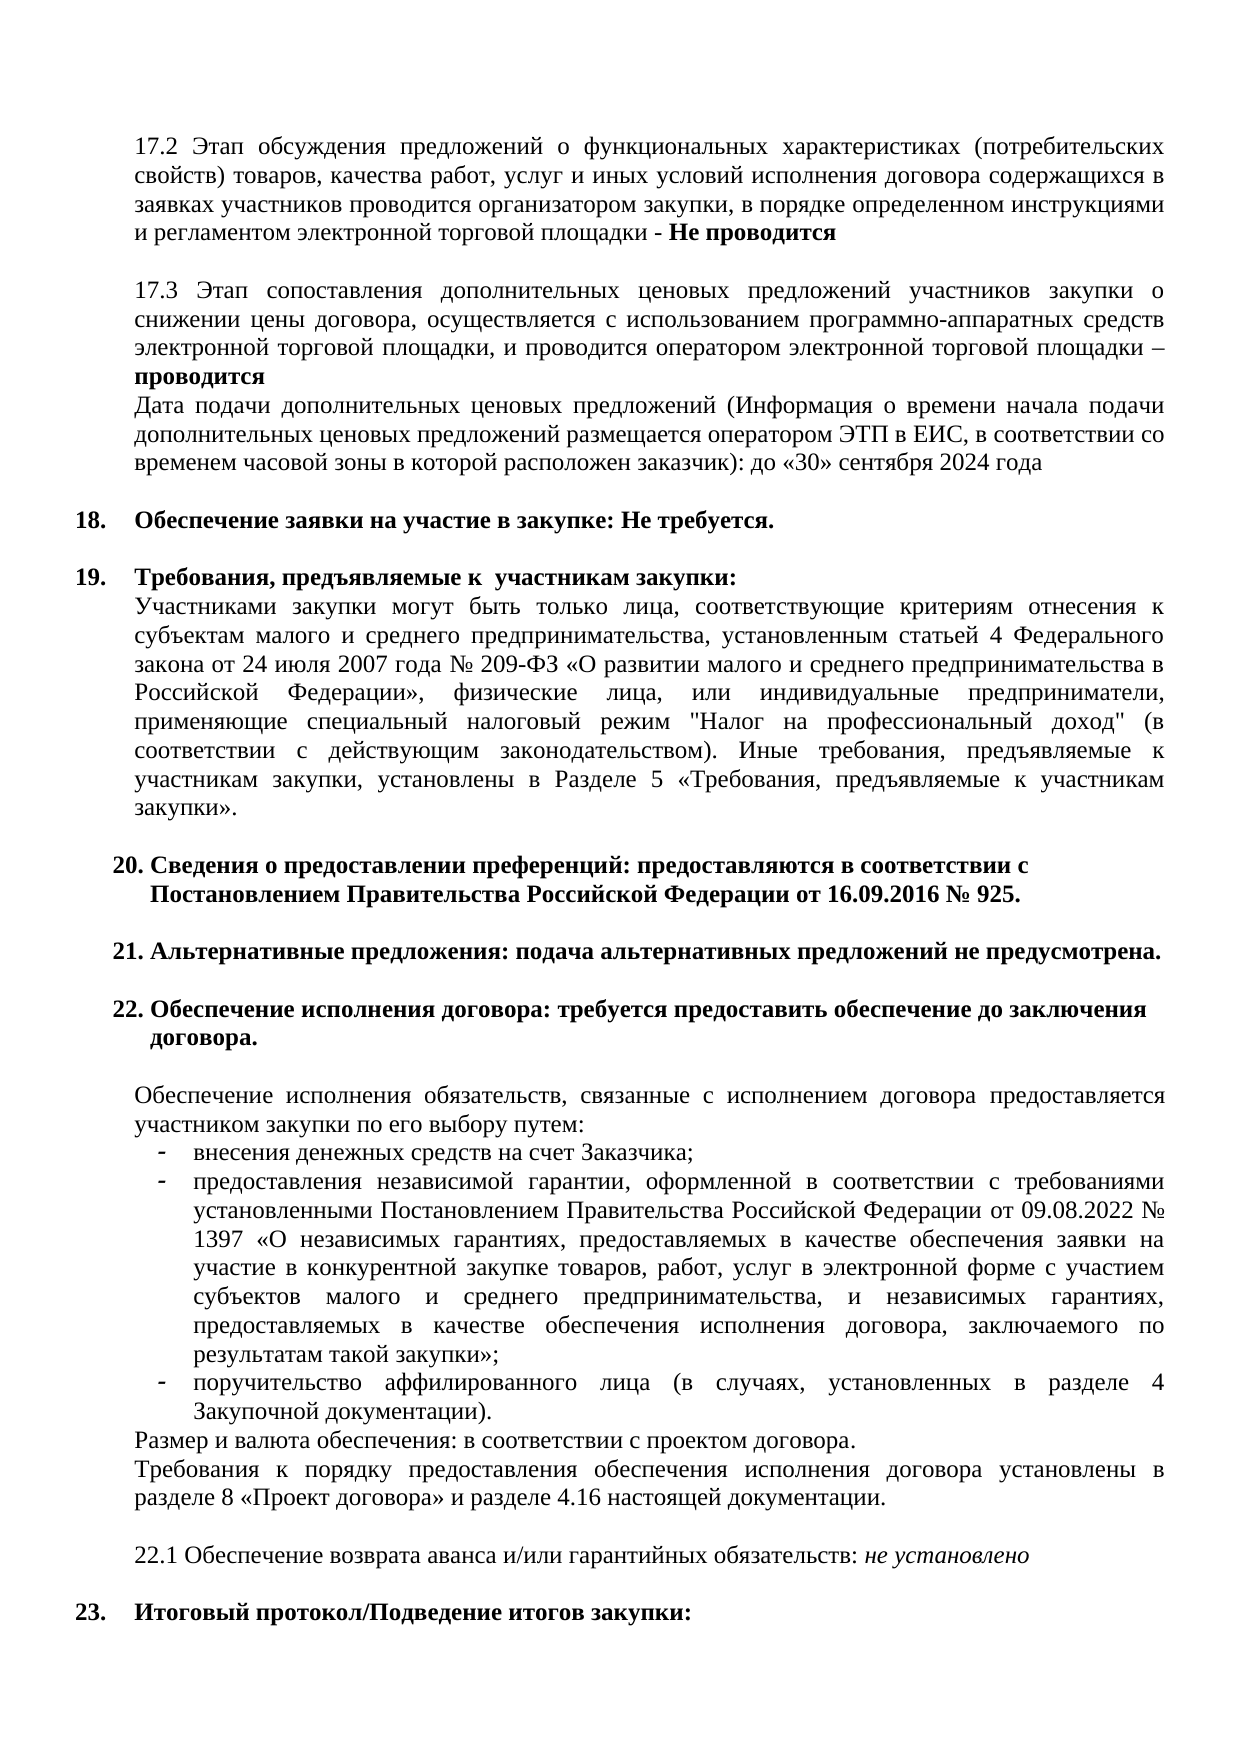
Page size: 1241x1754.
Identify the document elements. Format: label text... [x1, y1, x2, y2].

list Обеспечение исполнения договора: требуется предоставить обеспечение до заключения договора. [112, 994, 1165, 1051]
list Требования, предъявляемые к участникам закупки: [75, 562, 1165, 591]
list предоставления независимой гарантии, оформленной в соответствии с требованиями установленными Постановлением Правительства Российской Федерации от 09.08.2022 № 1397 «О независимых гарантиях, предоставляемых в качестве обеспечения заявки на участие в конкурентной закупке товаров, работ, услуг в электронной форме с участием субъектов малого и среднего предпринимательства, и независимых гарантиях, предоставляемых в качестве обеспечения исполнения договора, заключаемого по результатам такой закупки»; [156, 1166, 1165, 1367]
list Дата подачи дополнительных ценовых предложений (Информация о времени начала подачи дополнительных ценовых предложений размещается оператором ЭТП в ЕИС, в соответствии со временем часовой зоны в которой расположен заказчик): до «30» сентября 2024 года [134, 390, 1165, 476]
list 22.1 Обеспечение возврата аванса и/или гарантийных обязательств: не установлено [134, 1540, 1165, 1569]
text Размер и валюта обеспечения: в соответствии с проектом договора. [134, 1425, 1165, 1454]
list 17.2 Этап обсуждения предложений о функциональных характеристиках (потребительских свойств) товаров, качества работ, услуг и иных условий исполнения договора содержащихся в заявках участников проводится организатором закупки, в порядке определенном инструкциями и регламентом электронной торговой площадки - Не проводится [134, 131, 1165, 246]
list Альтернативные предложения: подача альтернативных предложений не предусмотрена. [112, 936, 1165, 965]
list Участниками закупки могут быть только лица, соответствующие критериям отнесения к субъектам малого и среднего предпринимательства, установленным статьей 4 Федерального закона от 24 июля 2007 года № 209-ФЗ «О развитии малого и среднего предпринимательства в Российской Федерации», физические лица, или индивидуальные предприниматели, применяющие специальный налоговый режим "Налог на профессиональный доход" (в соответствии с действующим законодательством). Иные требования, предъявляемые к участникам закупки, установлены в Разделе 5 «Требования, предъявляемые к участникам закупки». [134, 591, 1165, 821]
list Обеспечение исполнения обязательств, связанные с исполнением договора предоставляется участником закупки по его выбору путем: [134, 1080, 1165, 1137]
list поручительство аффилированного лица (в случаях, установленных в разделе 4 Закупочной документации). [156, 1367, 1165, 1425]
list внесения денежных средств на счет Заказчика; [156, 1137, 1165, 1166]
list Требования к порядку предоставления обеспечения исполнения договора установлены в разделе 8 «Проект договора» и разделе 4.16 настоящей документации. [134, 1454, 1165, 1511]
list Обеспечение заявки на участие в закупке: Не требуется. [75, 505, 1165, 534]
list 17.3 Этап сопоставления дополнительных ценовых предложений участников закупки о снижении цены договора, осуществляется с использованием программно-аппаратных средств электронной торговой площадки, и проводится оператором электронной торговой площадки – проводится [134, 275, 1165, 390]
list Итоговый протокол/Подведение итогов закупки: [75, 1597, 1165, 1626]
list Сведения о предоставлении преференций: предоставляются в соответствии с Постановлением Правительства Российской Федерации от 16.09.2016 № 925. [112, 850, 1165, 907]
